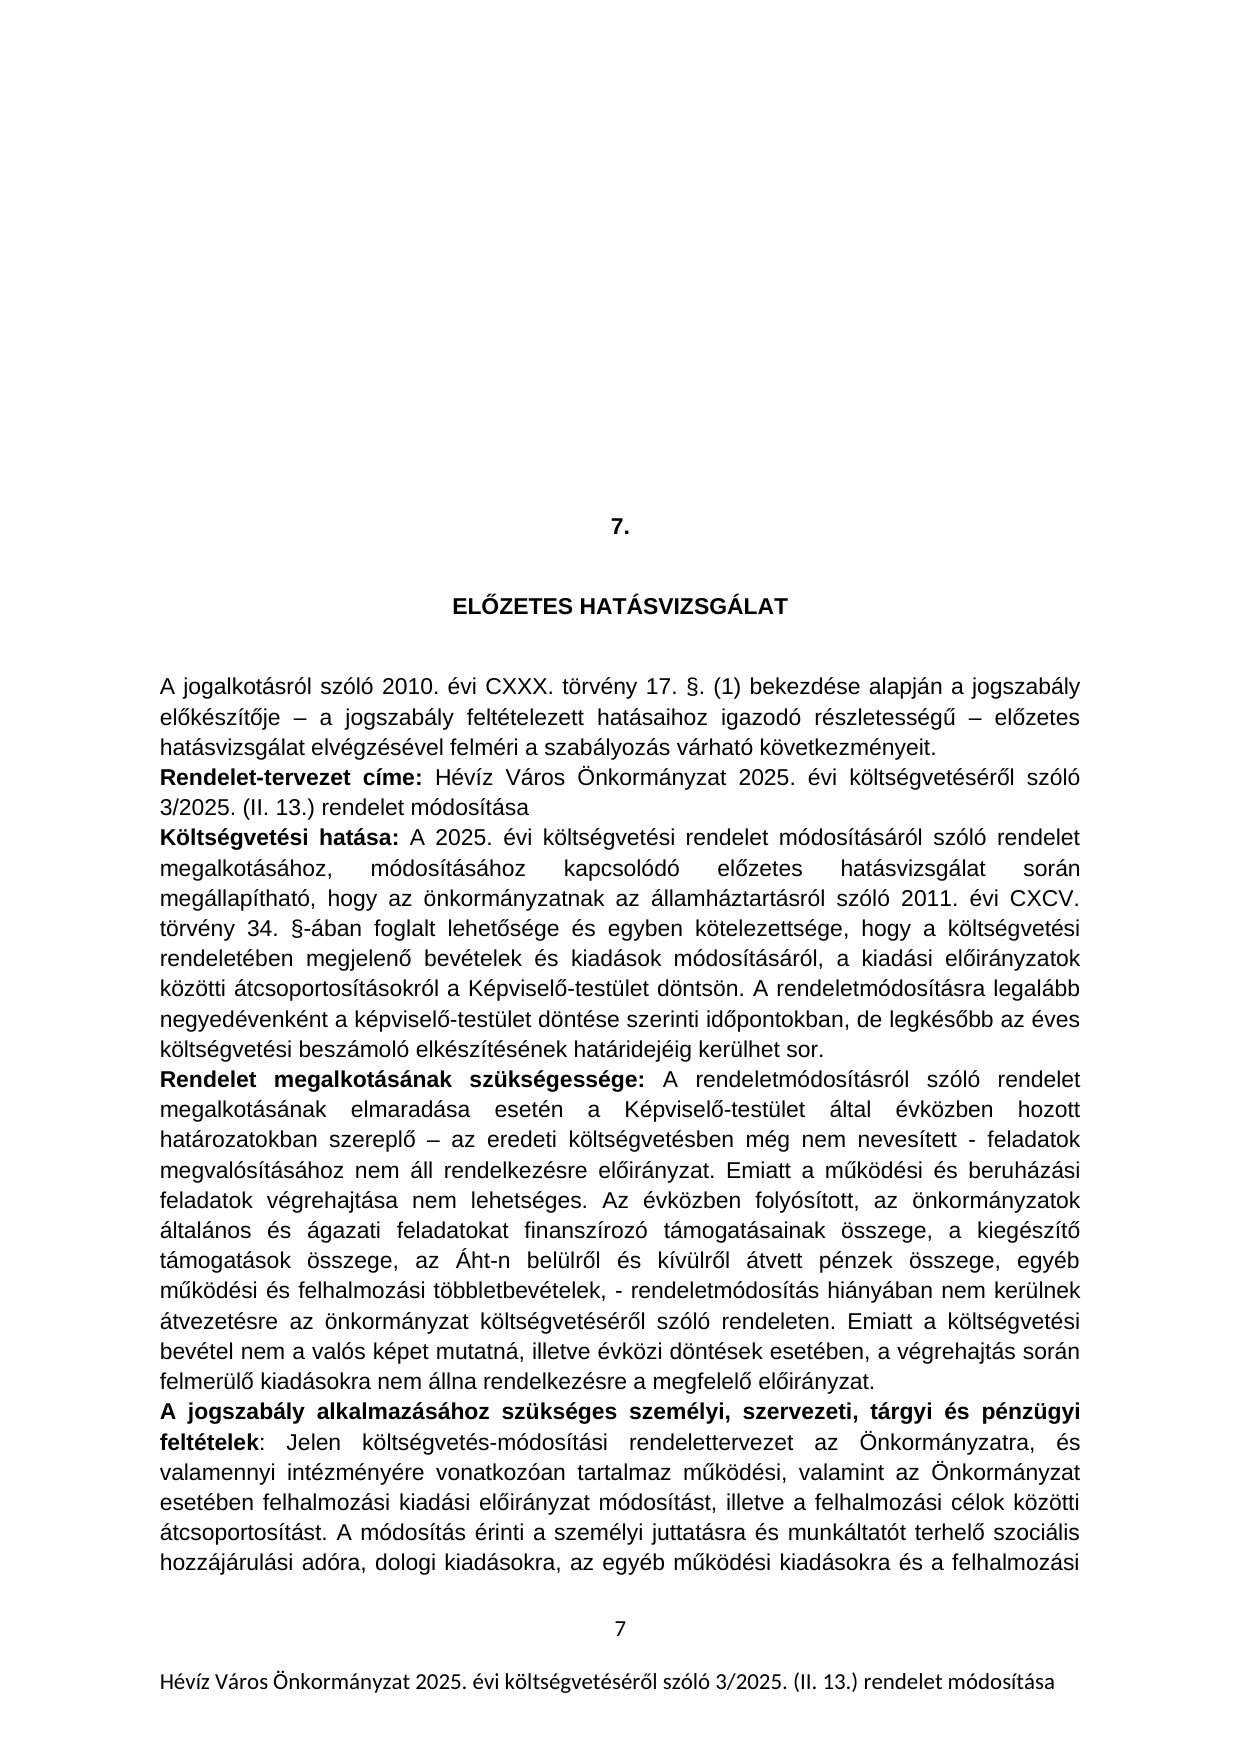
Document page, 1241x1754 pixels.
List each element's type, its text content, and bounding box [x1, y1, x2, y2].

text A jogalkotásról szóló 2010. évi CXXX. törvény 17. §. (1) bekezdése alapján a jogszabály előkészítője – a jogszabály feltételezett hatásaihoz igazodó részletességű – előzetes hatásvizsgálat elvégzésével felméri a szabályozás várható következményeit. [159, 673, 1081, 760]
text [159, 1398, 1081, 1576]
text Költségvetési hatása: A 2025. évi költségvetési rendelet módosításáról szóló rendelet megalkotásához, módosításához kapcsolódó előzetes hatásvizsgálat során megállapítható, hogy az önkormányzatnak az államháztartásról szóló 2011. évi CXCV. törvény 34. §-ában foglalt lehetősége és egyben kötelezettsége, hogy a költségvetési rendeletében megjelenő bevételek és kiadások módosításáról, a kiadási előirányzatok közötti átcsoportosításokról a Képviselő-testület döntsön. A rendeletmódosításra legalább negyedévenként a képviselő-testület döntése szerinti időpontokban, de legkésőbb az éves költségvetési beszámoló elkészítésének határidejéig kerülhet sor. [159, 824, 1081, 1062]
text 7. [159, 513, 1081, 539]
text Előzetes hatásvizsgálat [159, 593, 1081, 619]
text Rendelet-tervezet címe: Hévíz Város Önkormányzat 2025. évi költségvetéséről szóló 3/2025. (II. 13.) rendelet módosítása [159, 764, 1081, 820]
text Rendelet megalkotásának szükségessége: A rendeletmódosításról szóló rendelet megalkotásának elmaradása esetén a Képviselő-testület által évközben hozott határozatokban szereplő – az eredeti költségvetésben még nem nevesített - feladatok megvalósításához nem áll rendelkezésre előirányzat. Emiatt a működési és beruházási feladatok végrehajtása nem lehetséges. Az évközben folyósított, az önkormányzatok általános és ágazati feladatokat finanszírozó támogatásainak összege, a kiegészítő támogatások összege, az Áht-n belülről és kívülről átvett pénzek összege, egyéb működési és felhalmozási többletbevételek, - rendeletmódosítás hiányában nem kerülnek átvezetésre az önkormányzat költségvetéséről szóló rendeleten. Emiatt a költségvetési bevétel nem a valós képet mutatná, illetve évközi döntések esetében, a végrehajtás során felmerülő kiadásokra nem állna rendelkezésre a megfelelő előirányzat. [159, 1066, 1081, 1394]
